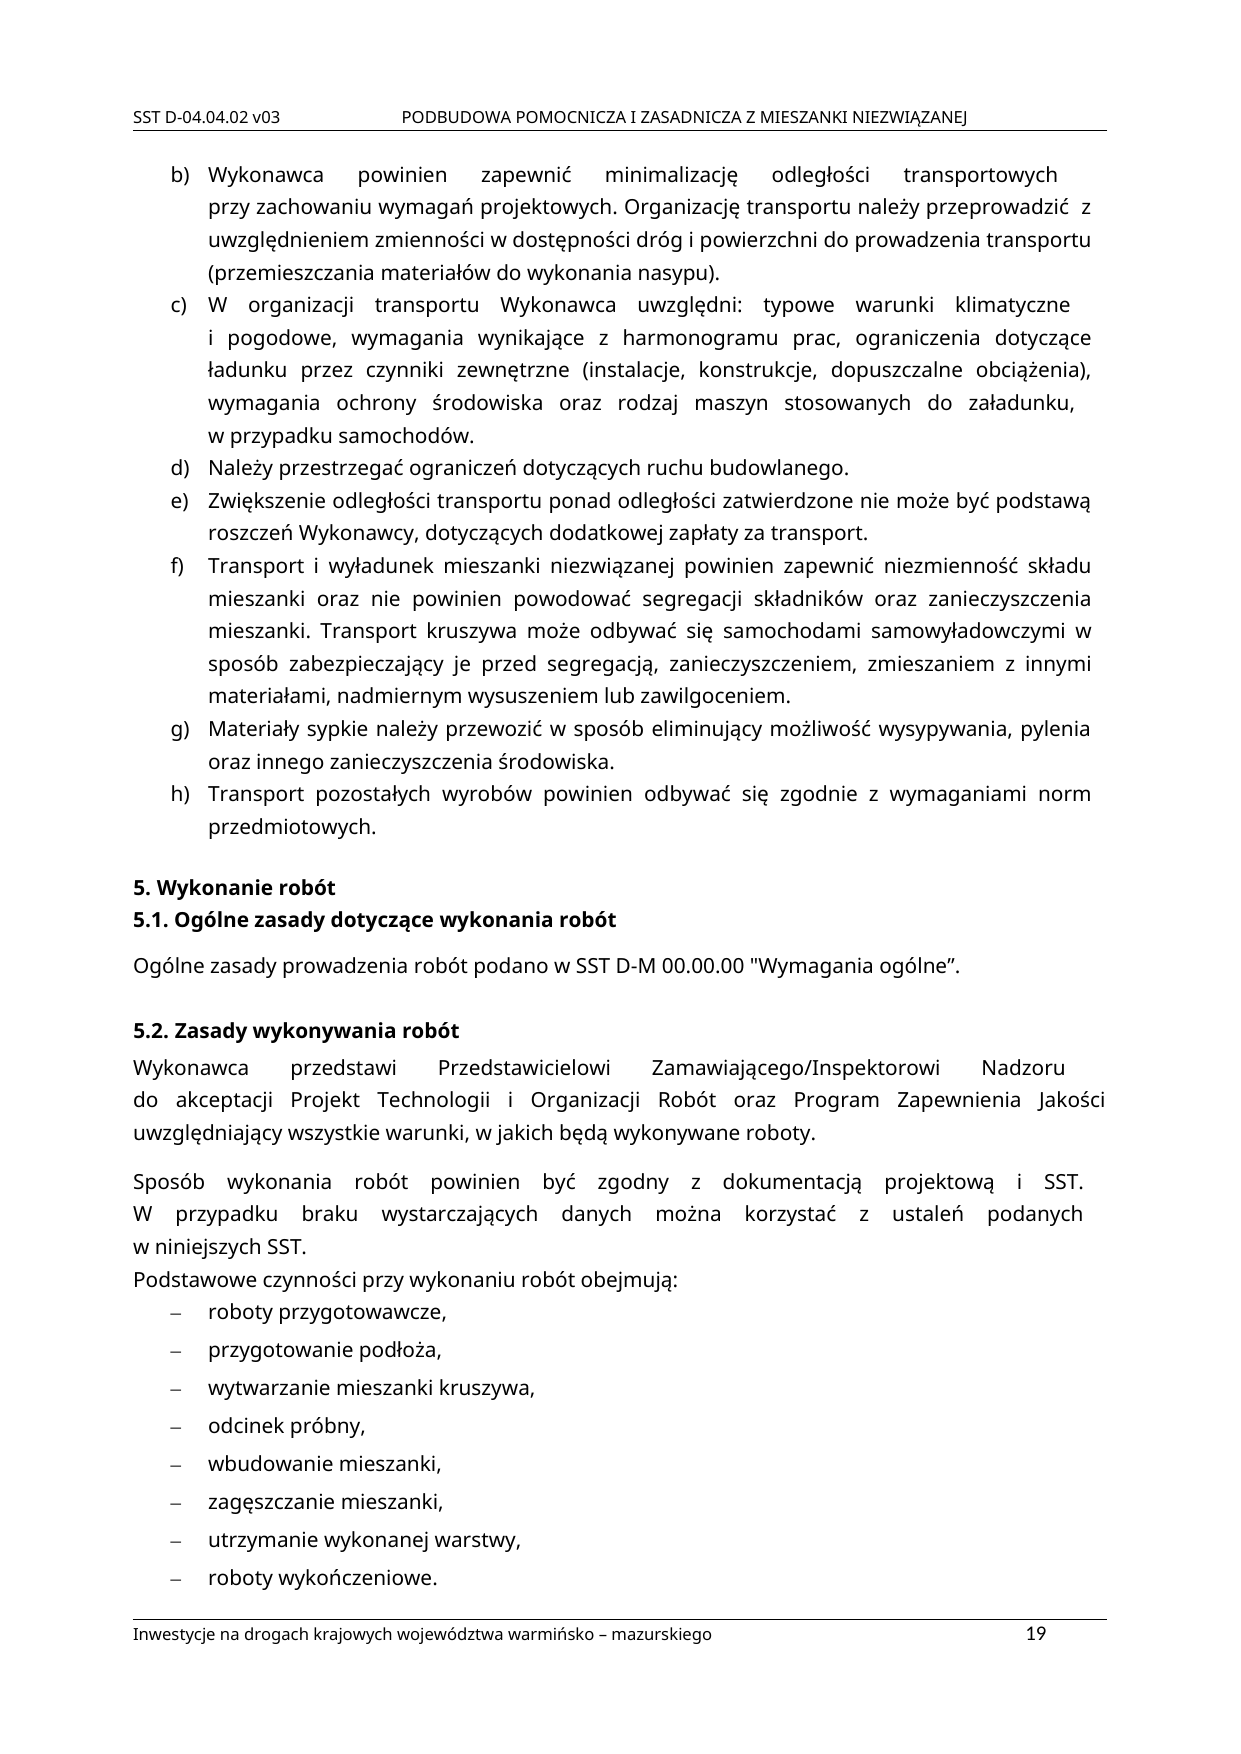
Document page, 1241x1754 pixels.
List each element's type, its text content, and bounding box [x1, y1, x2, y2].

list przygotowanie podłoża, [170, 1335, 1107, 1364]
list Zwiększenie odległości transportu ponad odległości zatwierdzone nie może być podstawą roszczeń Wykonawcy, dotyczących dodatkowej zapłaty za transport. [170, 486, 1092, 547]
list W organizacji transportu Wykonawca uwzględni: typowe warunki klimatyczne i pogodowe, wymagania wynikające z harmonogramu prac, ograniczenia dotyczące ładunku przez czynniki zewnętrzne (instalacje, konstrukcje, dopuszczalne obciążenia), wymagania ochrony środowiska oraz rodzaj maszyn stosowanych do załadunku, w przypadku samochodów. [170, 290, 1092, 449]
list Transport i wyładunek mieszanki niezwiązanej powinien zapewnić niezmienność składu mieszanki oraz nie powinien powodować segregacji składników oraz zanieczyszczenia mieszanki. Transport kruszywa może odbywać się samochodami samowyładowczymi w sposób zabezpieczający je przed segregacją, zanieczyszczeniem, zmieszaniem z innymi materiałami, nadmiernym wysuszeniem lub zawilgoceniem. [170, 551, 1092, 710]
text Wykonawca przedstawi Przedstawicielowi Zamawiającego/Inspektorowi Nadzoru do akceptacji Projekt Technologii i Organizacji Robót oraz Program Zapewnienia Jakości uwzględniający wszystkie warunki, w jakich będą wykonywane roboty. [133, 1053, 1107, 1146]
subtitle 5.1. Ogólne zasady dotyczące wykonania robót [133, 906, 1107, 934]
list odcinek próbny, [170, 1411, 1107, 1440]
list roboty przygotowawcze, [170, 1297, 1107, 1326]
list Wykonawca powinien zapewnić minimalizację odległości transportowych przy zachowaniu wymagań projektowych. Organizację transportu należy przeprowadzić z uwzględnieniem zmienności w dostępności dróg i powierzchni do prowadzenia transportu (przemieszczania materiałów do wykonania nasypu). [170, 160, 1092, 286]
list Transport pozostałych wyrobów powinien odbywać się zgodnie z wymaganiami norm przedmiotowych. [170, 779, 1092, 840]
subtitle 5.2. Zasady wykonywania robót [133, 1016, 1107, 1044]
list roboty wykończeniowe. [170, 1563, 1107, 1592]
text Podstawowe czynności przy wykonaniu robót obejmują: [133, 1265, 1107, 1293]
text Ogólne zasady prowadzenia robót podano w SST D-M 00.00.00 "Wymagania ogólne”. [133, 951, 1107, 979]
subtitle 5. Wykonanie robót [133, 873, 1107, 901]
list Należy przestrzegać ograniczeń dotyczących ruchu budowlanego. [170, 453, 1092, 482]
list Materiały sypkie należy przewozić w sposób eliminujący możliwość wysypywania, pylenia oraz innego zanieczyszczenia środowiska. [170, 714, 1092, 775]
list zagęszczanie mieszanki, [170, 1487, 1107, 1516]
list utrzymanie wykonanej warstwy, [170, 1525, 1107, 1554]
list wytwarzanie mieszanki kruszywa, [170, 1373, 1107, 1402]
text Sposób wykonania robót powinien być zgodny z dokumentacją projektową i SST. W przypadku braku wystarczających danych można korzystać z ustaleń podanych w niniejszych SST. [133, 1167, 1107, 1261]
list wbudowanie mieszanki, [170, 1449, 1107, 1478]
